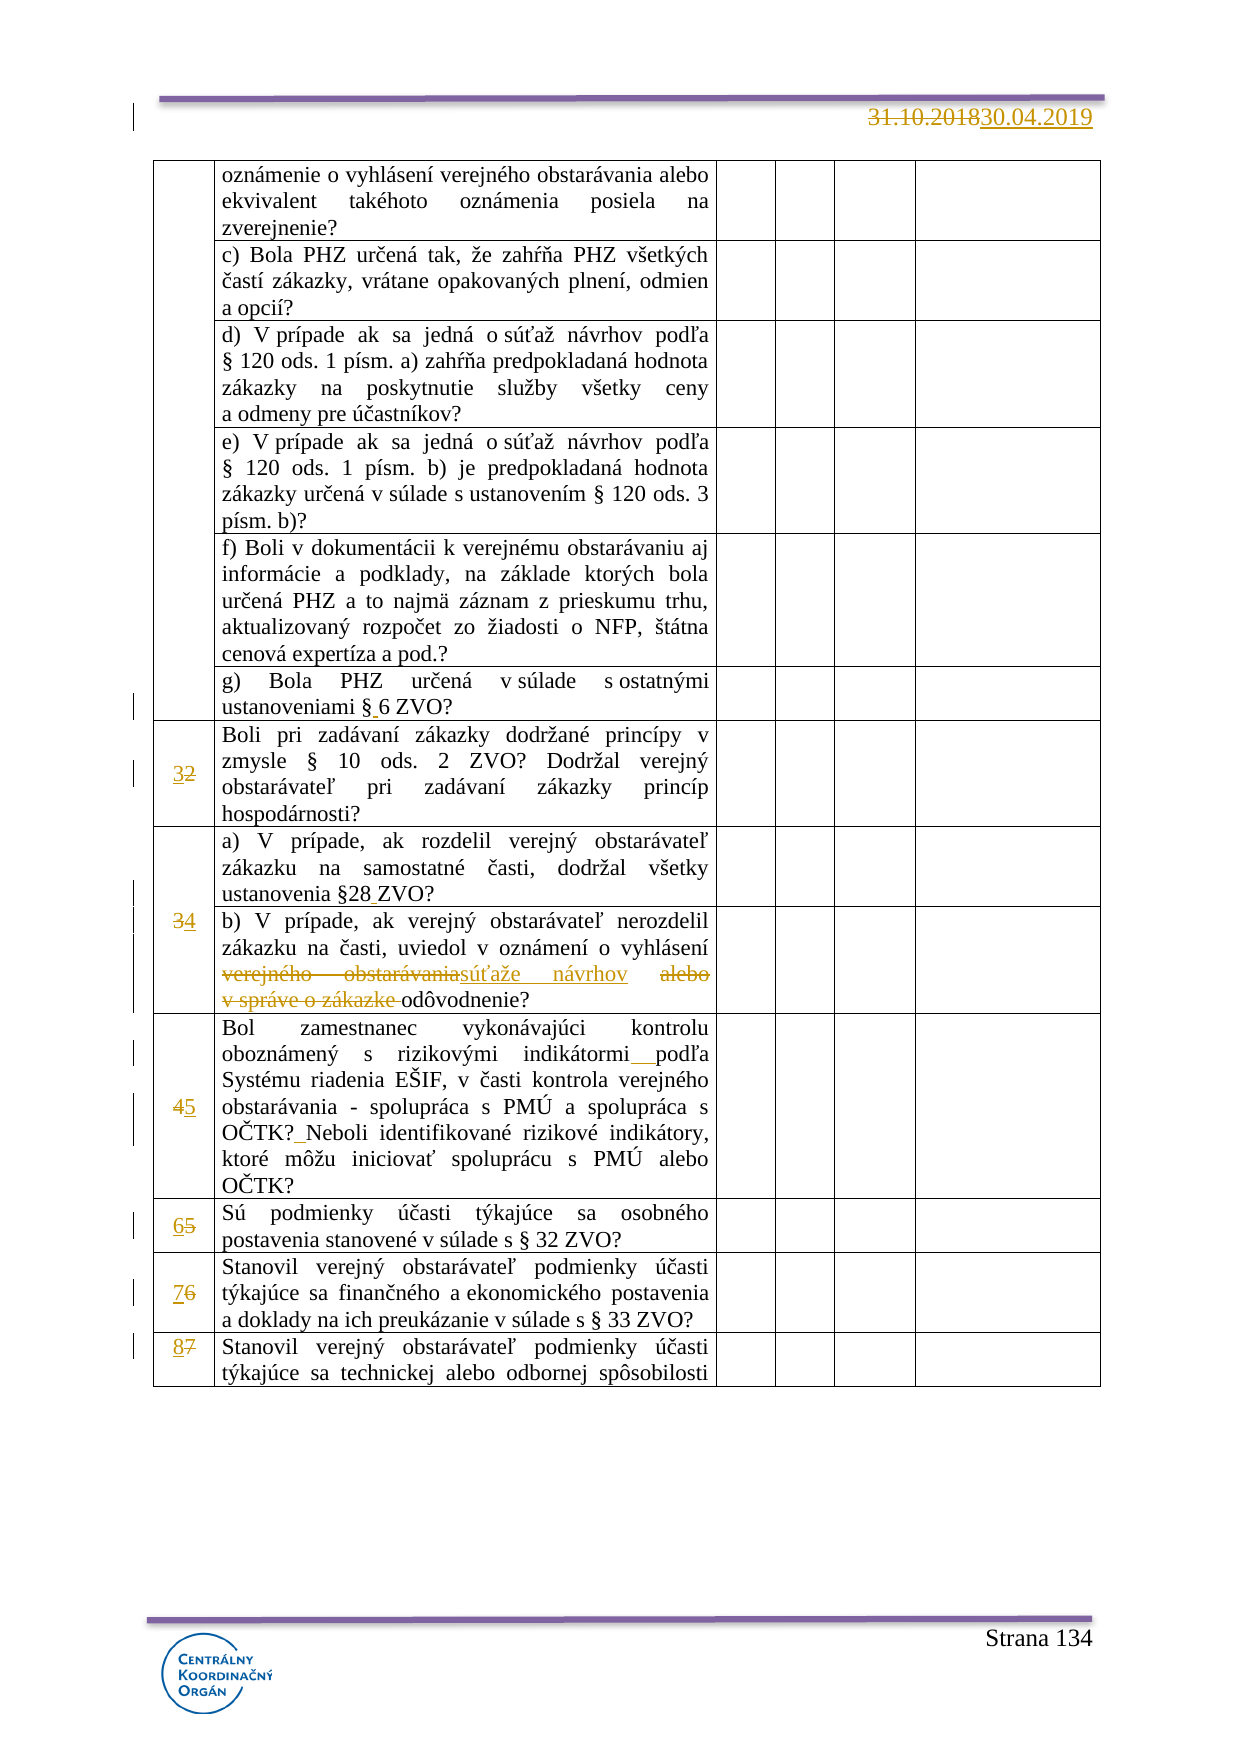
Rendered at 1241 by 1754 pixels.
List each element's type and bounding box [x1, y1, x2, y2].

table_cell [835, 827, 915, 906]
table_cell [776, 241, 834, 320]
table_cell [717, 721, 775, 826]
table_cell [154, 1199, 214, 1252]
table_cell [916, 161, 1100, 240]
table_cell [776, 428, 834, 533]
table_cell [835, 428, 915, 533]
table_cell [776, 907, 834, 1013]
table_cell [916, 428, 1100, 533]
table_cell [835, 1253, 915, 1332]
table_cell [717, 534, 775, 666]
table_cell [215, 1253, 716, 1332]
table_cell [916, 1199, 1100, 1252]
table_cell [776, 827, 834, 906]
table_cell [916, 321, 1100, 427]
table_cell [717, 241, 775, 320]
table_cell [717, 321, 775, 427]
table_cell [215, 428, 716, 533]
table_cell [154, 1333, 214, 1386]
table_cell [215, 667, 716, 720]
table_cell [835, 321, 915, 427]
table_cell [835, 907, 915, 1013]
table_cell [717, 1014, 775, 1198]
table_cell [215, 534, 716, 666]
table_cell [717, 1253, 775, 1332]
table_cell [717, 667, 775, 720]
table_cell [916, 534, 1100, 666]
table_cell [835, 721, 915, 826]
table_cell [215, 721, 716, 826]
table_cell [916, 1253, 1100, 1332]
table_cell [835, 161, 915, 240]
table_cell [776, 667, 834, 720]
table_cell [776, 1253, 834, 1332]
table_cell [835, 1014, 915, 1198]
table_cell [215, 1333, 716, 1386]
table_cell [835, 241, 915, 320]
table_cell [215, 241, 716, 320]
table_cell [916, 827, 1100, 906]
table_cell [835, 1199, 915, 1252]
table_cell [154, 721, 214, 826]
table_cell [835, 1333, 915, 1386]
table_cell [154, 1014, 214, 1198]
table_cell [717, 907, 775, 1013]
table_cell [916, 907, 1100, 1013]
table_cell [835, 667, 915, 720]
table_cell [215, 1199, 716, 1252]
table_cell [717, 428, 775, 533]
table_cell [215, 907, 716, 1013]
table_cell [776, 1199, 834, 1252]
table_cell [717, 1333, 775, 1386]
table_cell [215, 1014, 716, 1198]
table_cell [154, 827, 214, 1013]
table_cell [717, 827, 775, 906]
picture [159, 1631, 272, 1713]
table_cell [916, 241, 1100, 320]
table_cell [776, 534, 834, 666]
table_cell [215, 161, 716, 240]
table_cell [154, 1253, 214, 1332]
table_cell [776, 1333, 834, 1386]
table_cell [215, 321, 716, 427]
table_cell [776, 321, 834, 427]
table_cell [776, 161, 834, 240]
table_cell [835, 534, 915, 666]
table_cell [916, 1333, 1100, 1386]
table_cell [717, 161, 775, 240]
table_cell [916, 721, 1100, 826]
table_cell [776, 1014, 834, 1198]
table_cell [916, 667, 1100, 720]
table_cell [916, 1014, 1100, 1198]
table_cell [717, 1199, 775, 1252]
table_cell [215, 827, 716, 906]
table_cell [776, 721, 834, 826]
